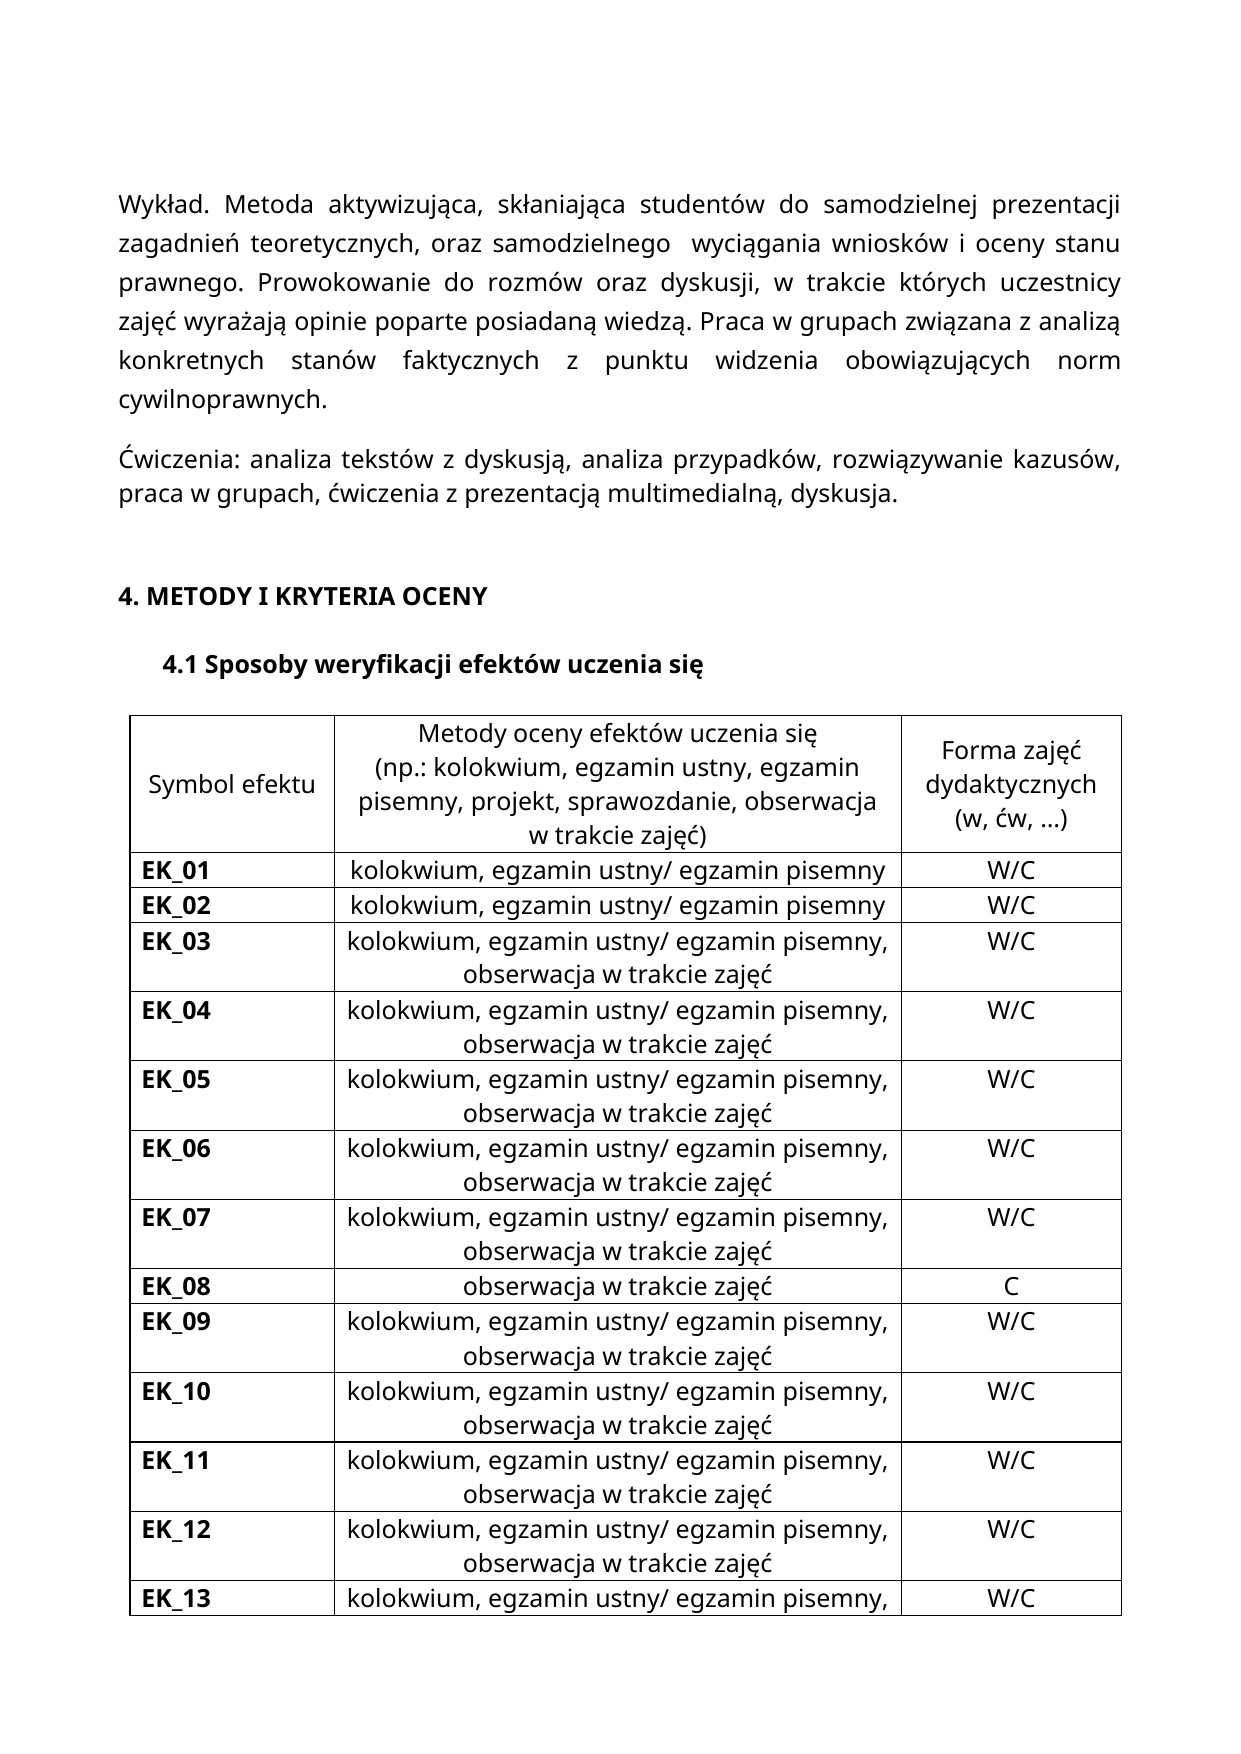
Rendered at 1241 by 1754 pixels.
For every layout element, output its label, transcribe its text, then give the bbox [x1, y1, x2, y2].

table_cell EK_13 [131, 1581, 334, 1615]
table_cell EK_12 [131, 1512, 334, 1580]
table_header Forma zajęć dydaktycznych (w, ćw, …) [902, 716, 1121, 852]
table_cell EK_05 [131, 1061, 334, 1129]
text Wykład. Metoda aktywizująca, skłaniająca studentów do samodzielnej prezentacji zagadnień teoretycznych, oraz samodzielnego wyciągania wniosków i oceny stanu prawnego. Prowokowanie do rozmów oraz dyskusji, w trakcie których uczestnicy zajęć wyrażają opinie poparte posiadaną wiedzą. Praca w grupach związana z analizą konkretnych stanów faktycznych z punktu widzenia obowiązujących norm cywilnoprawnych. [118, 186, 1122, 416]
table_cell W/C [902, 1443, 1121, 1511]
table_cell kolokwium, egzamin ustny/ egzamin pisemny, obserwacja w trakcie zajęć [335, 1061, 901, 1129]
table_cell W/C [902, 1304, 1121, 1372]
table_header Symbol efektu [131, 716, 334, 852]
table_cell kolokwium, egzamin ustny/ egzamin pisemny, obserwacja w trakcie zajęć [335, 923, 901, 991]
table_cell kolokwium, egzamin ustny/ egzamin pisemny, obserwacja w trakcie zajęć [335, 1304, 901, 1372]
table_cell W/C [902, 888, 1121, 922]
table_cell EK_03 [131, 923, 334, 991]
table_header Metody oceny efektów uczenia się (np.: kolokwium, egzamin ustny, egzamin pisemny, projekt, sprawozdanie, obserwacja w trakcie zajęć) [335, 716, 901, 852]
table_cell kolokwium, egzamin ustny/ egzamin pisemny, obserwacja w trakcie zajęć [335, 1373, 901, 1441]
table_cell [335, 1581, 901, 1615]
table_cell kolokwium, egzamin ustny/ egzamin pisemny [335, 888, 901, 922]
table_cell EK_02 [131, 888, 334, 922]
table_cell W/C [902, 1061, 1121, 1129]
table_cell EK_04 [131, 992, 334, 1060]
table_cell W/C [902, 923, 1121, 991]
table_cell EK_11 [131, 1443, 334, 1511]
table_cell kolokwium, egzamin ustny/ egzamin pisemny, obserwacja w trakcie zajęć [335, 1131, 901, 1199]
table_cell W/C [902, 1200, 1121, 1268]
table_cell W/C [902, 1581, 1121, 1615]
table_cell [335, 1512, 901, 1580]
table_cell W/C [902, 992, 1121, 1060]
table_cell EK_07 [131, 1200, 334, 1268]
table_cell EK_06 [131, 1131, 334, 1199]
table_cell kolokwium, egzamin ustny/ egzamin pisemny, obserwacja w trakcie zajęć [335, 1200, 901, 1268]
table_cell W/C [902, 1373, 1121, 1441]
table_cell obserwacja w trakcie zajęć [335, 1269, 901, 1303]
table_cell EK_10 [131, 1373, 334, 1441]
table_cell EK_08 [131, 1269, 334, 1303]
text 4.1 Sposoby weryfikacji efektów uczenia się [162, 646, 1122, 681]
table_cell kolokwium, egzamin ustny/ egzamin pisemny, obserwacja w trakcie zajęć [335, 1443, 901, 1511]
table_cell W/C [902, 1131, 1121, 1199]
table_cell kolokwium, egzamin ustny/ egzamin pisemny [335, 853, 901, 887]
table_cell EK_09 [131, 1304, 334, 1372]
text Ćwiczenia: analiza tekstów z dyskusją, analiza przypadków, rozwiązywanie kazusów, praca w grupach, ćwiczenia z prezentacją multimedialną, dyskusja. [118, 442, 1122, 510]
text 4. METODY I KRYTERIA OCENY [118, 578, 1122, 612]
table_cell kolokwium, egzamin ustny/ egzamin pisemny, obserwacja w trakcie zajęć [335, 992, 901, 1060]
table_cell C [902, 1269, 1121, 1303]
table_cell W/C [902, 1512, 1121, 1580]
table_cell W/C [902, 853, 1121, 887]
table_cell EK_01 [131, 853, 334, 887]
